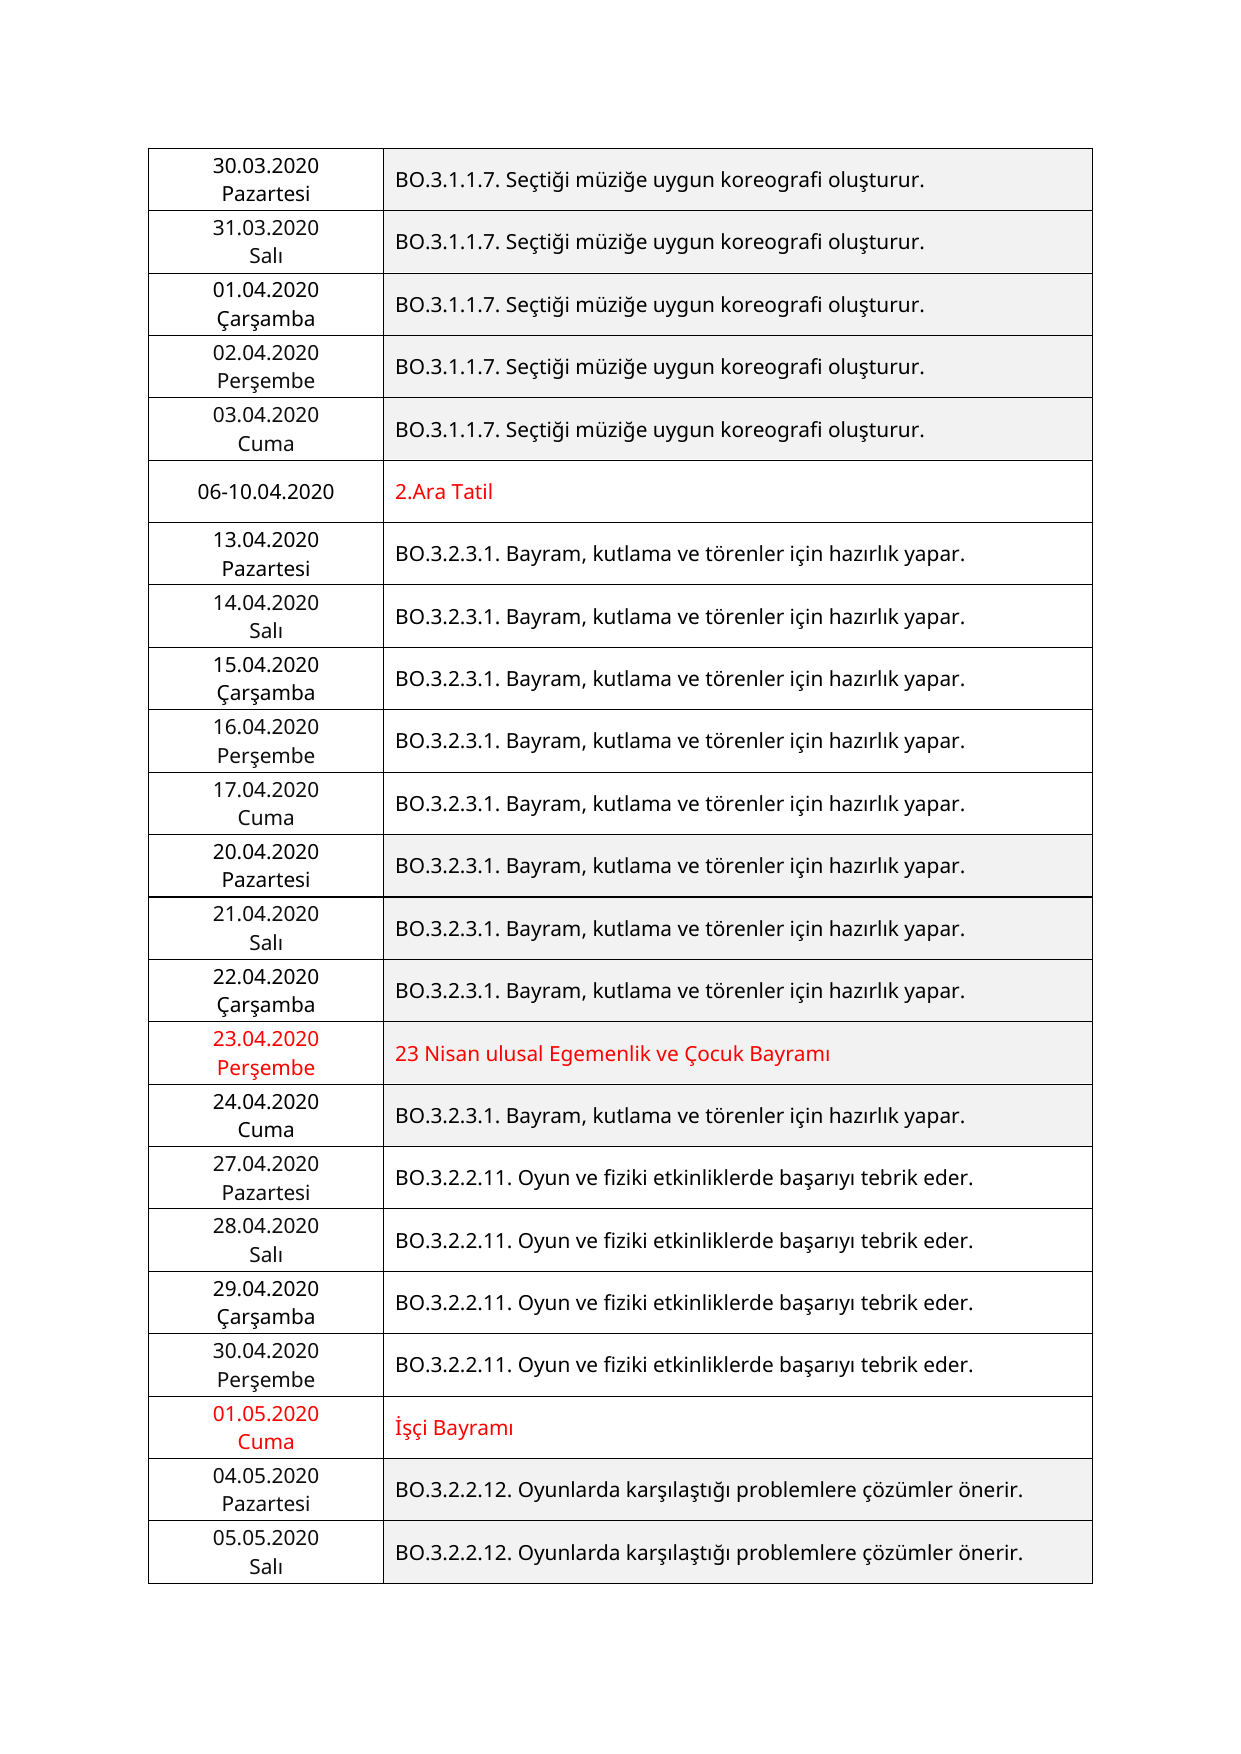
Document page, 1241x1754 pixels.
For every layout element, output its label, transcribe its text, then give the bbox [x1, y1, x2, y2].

table_cell 2.Ara Tatil [384, 461, 1092, 522]
table_cell BO.3.1.1.7. Seçtiği müziğe uygun koreografi oluşturur. [384, 398, 1092, 459]
table_cell 31.03.2020 Salı [149, 211, 383, 272]
table_cell 30.03.2020 Pazartesi [149, 149, 383, 210]
table_cell 01.05.2020 Cuma [149, 1397, 383, 1458]
table_cell BO.3.2.3.1. Bayram, kutlama ve törenler için hazırlık yapar. [384, 898, 1092, 959]
table_cell BO.3.2.3.1. Bayram, kutlama ve törenler için hazırlık yapar. [384, 960, 1092, 1021]
table_cell 22.04.2020 Çarşamba [149, 960, 383, 1021]
table_cell BO.3.2.2.11. Oyun ve fiziki etkinliklerde başarıyı tebrik eder. [384, 1272, 1092, 1333]
table_cell 14.04.2020 Salı [149, 585, 383, 647]
table_cell BO.3.2.2.11. Oyun ve fiziki etkinliklerde başarıyı tebrik eder. [384, 1147, 1092, 1208]
table_cell 28.04.2020 Salı [149, 1209, 383, 1271]
table_cell BO.3.1.1.7. Seçtiği müziğe uygun koreografi oluşturur. [384, 336, 1092, 397]
table_cell BO.3.2.3.1. Bayram, kutlama ve törenler için hazırlık yapar. [384, 585, 1092, 647]
table_cell 05.05.2020 Salı [149, 1521, 383, 1583]
table_cell İşçi Bayramı [384, 1397, 1092, 1458]
table_cell BO.3.2.3.1. Bayram, kutlama ve törenler için hazırlık yapar. [384, 835, 1092, 896]
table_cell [384, 274, 1092, 335]
table_cell 04.05.2020 Pazartesi [149, 1459, 383, 1520]
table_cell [384, 211, 1092, 272]
table_cell 16.04.2020 Perşembe [149, 710, 383, 772]
table_cell 23.04.2020 Perşembe [149, 1022, 383, 1083]
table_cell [384, 149, 1092, 210]
table_cell BO.3.2.3.1. Bayram, kutlama ve törenler için hazırlık yapar. [384, 773, 1092, 834]
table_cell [384, 1459, 1092, 1520]
table_cell BO.3.2.3.1. Bayram, kutlama ve törenler için hazırlık yapar. [384, 523, 1092, 584]
table_cell 20.04.2020 Pazartesi [149, 835, 383, 896]
table_cell 29.04.2020 Çarşamba [149, 1272, 383, 1333]
table_cell BO.3.2.2.11. Oyun ve fiziki etkinliklerde başarıyı tebrik eder. [384, 1209, 1092, 1271]
table_cell 17.04.2020 Cuma [149, 773, 383, 834]
table_cell BO.3.2.3.1. Bayram, kutlama ve törenler için hazırlık yapar. [384, 1085, 1092, 1146]
table_cell 23 Nisan ulusal Egemenlik ve Çocuk Bayramı [384, 1022, 1092, 1083]
table_cell BO.3.2.3.1. Bayram, kutlama ve törenler için hazırlık yapar. [384, 648, 1092, 709]
table_cell 02.04.2020 Perşembe [149, 336, 383, 397]
table_cell 03.04.2020 Cuma [149, 398, 383, 459]
table_cell 24.04.2020 Cuma [149, 1085, 383, 1146]
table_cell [384, 1521, 1092, 1583]
table_cell 15.04.2020 Çarşamba [149, 648, 383, 709]
table_cell 30.04.2020 Perşembe [149, 1334, 383, 1396]
table_cell 01.04.2020 Çarşamba [149, 274, 383, 335]
table_cell 13.04.2020 Pazartesi [149, 523, 383, 584]
table_cell BO.3.2.2.11. Oyun ve fiziki etkinliklerde başarıyı tebrik eder. [384, 1334, 1092, 1396]
table_cell 06-10.04.2020 [149, 461, 383, 522]
table_cell 21.04.2020 Salı [149, 898, 383, 959]
table_cell 27.04.2020 Pazartesi [149, 1147, 383, 1208]
table_cell BO.3.2.3.1. Bayram, kutlama ve törenler için hazırlık yapar. [384, 710, 1092, 772]
